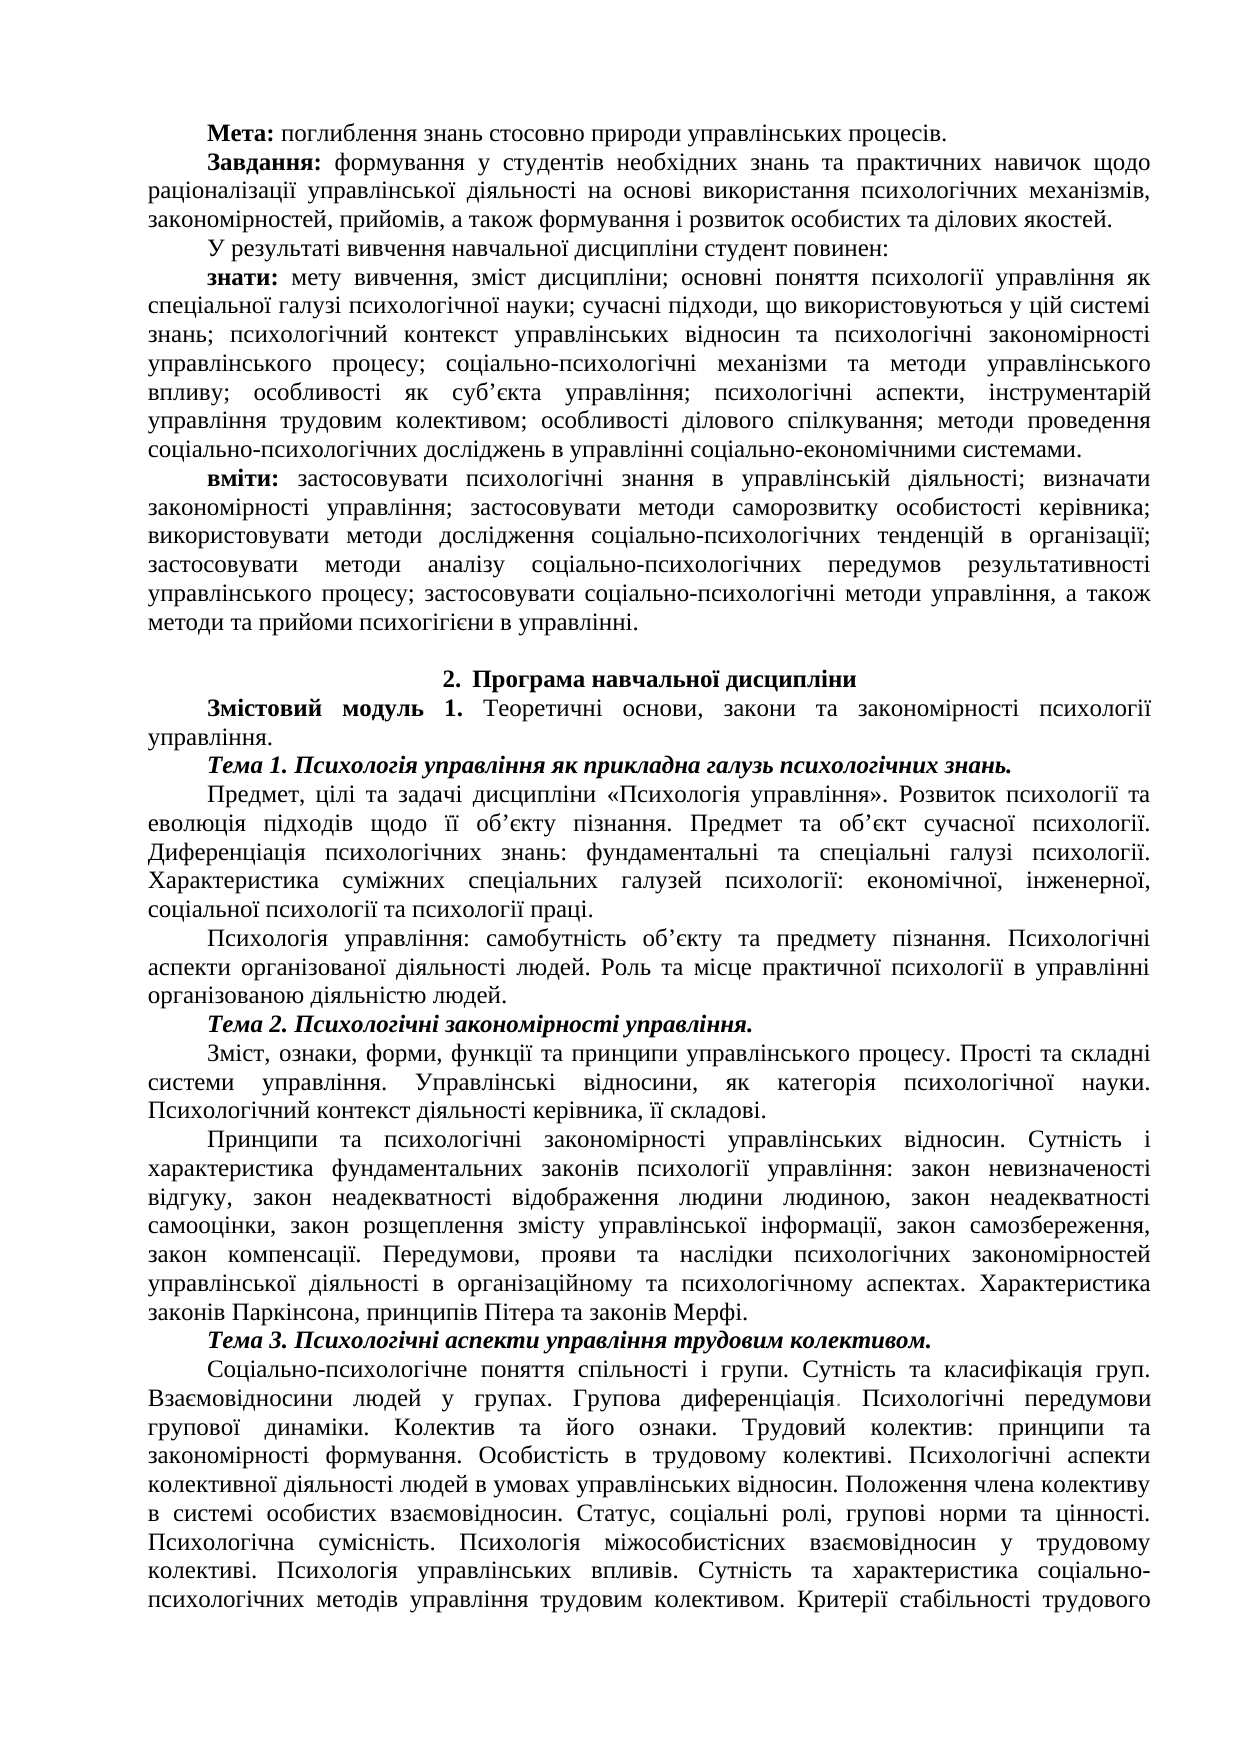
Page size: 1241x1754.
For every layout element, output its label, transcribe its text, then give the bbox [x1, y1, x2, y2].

text знати: мету вивчення, зміст дисципліни; основні поняття психології управління як спеціальної галузі психологічної науки; сучасні підходи, що використовуються у цій системі знань; психологічний контекст управлінських відносин та психологічні закономірності управлінського процесу; соціально-психологічні механізми та методи управлінського впливу; особливості як суб’єкта управління; психологічні аспекти, інструментарій управління трудовим колективом; особливості ділового спілкування; методи проведення соціально-психологічних досліджень в управлінні соціально-економічними системами. [148, 262, 1152, 463]
text вміти: застосовувати психологічні знання в управлінській діяльності; визначати закономірності управління; застосовувати методи саморозвитку особистості керівника; використовувати методи дослідження соціально-психологічних тенденцій в організації; застосовувати методи аналізу соціально-психологічних передумов результативності управлінського процесу; застосовувати соціально-психологічні методи управління, а також методи та прийоми психогігієни в управлінні. [148, 463, 1152, 636]
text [148, 1354, 1152, 1613]
text Змістовий модуль 1. Теоретичні основи, закони та закономірності психології управління. [148, 693, 1152, 751]
text Предмет, цілі та задачі дисципліни «Психологія управління». Розвиток психології та еволюція підходів щодо її об’єкту пізнання. Предмет та об’єкт сучасної психології. Диференціація психологічних знань: фундаментальні та спеціальні галузі психології. Характеристика суміжних спеціальних галузей психології: економічної, інженерної, соціальної психології та психології праці. [148, 779, 1152, 923]
text Тема 1. Психологія управління як прикладна галузь психологічних знань. [148, 751, 1152, 779]
text Мета: поглиблення знань стосовно природи управлінських процесів. [148, 118, 1152, 147]
text Тема 3. Психологічні аспекти управління трудовим колективом. [148, 1326, 1152, 1354]
text Психологія управління: самобутність об’єкту та предмету пізнання. Психологічні аспекти організованої діяльності людей. Роль та місце практичної психології в управлінні організованою діяльністю людей. [148, 923, 1152, 1009]
text Завдання: формування у студентів необхідних знань та практичних навичок щодо раціоналізації управлінської діяльності на основі використання психологічних механізмів, закономірностей, прийомів, а також формування і розвиток особистих та ділових якостей. [148, 147, 1152, 233]
list Програма навчальної дисципліни [148, 664, 1152, 693]
subtitle Принципи та психологічні закономірності управлінських відносин. Сутність і характеристика фундаментальних законів психології управління: закон невизначеності відгуку, закон неадекватності відображення людини людиною, закон неадекватності самооцінки, закон розщеплення змісту управлінської інформації, закон самозбереження, закон компенсації. Передумови, прояви та наслідки психологічних закономірностей управлінської діяльності в організаційному та психологічному аспектах. Характеристика законів Паркінсона, принципів Пітера та законів Мерфі. [148, 1124, 1152, 1326]
text У результаті вивчення навчальної дисципліни студент повинен: [148, 233, 1152, 262]
subtitle Зміст, ознаки, форми, функції та принципи управлінського процесу. Прості та складні системи управління. Управлінські відносини, як категорія психологічної науки. Психологічний контекст діяльності керівника, її складові. [148, 1038, 1152, 1124]
text Тема 2. Психологічні закономірності управління. [148, 1009, 1152, 1038]
